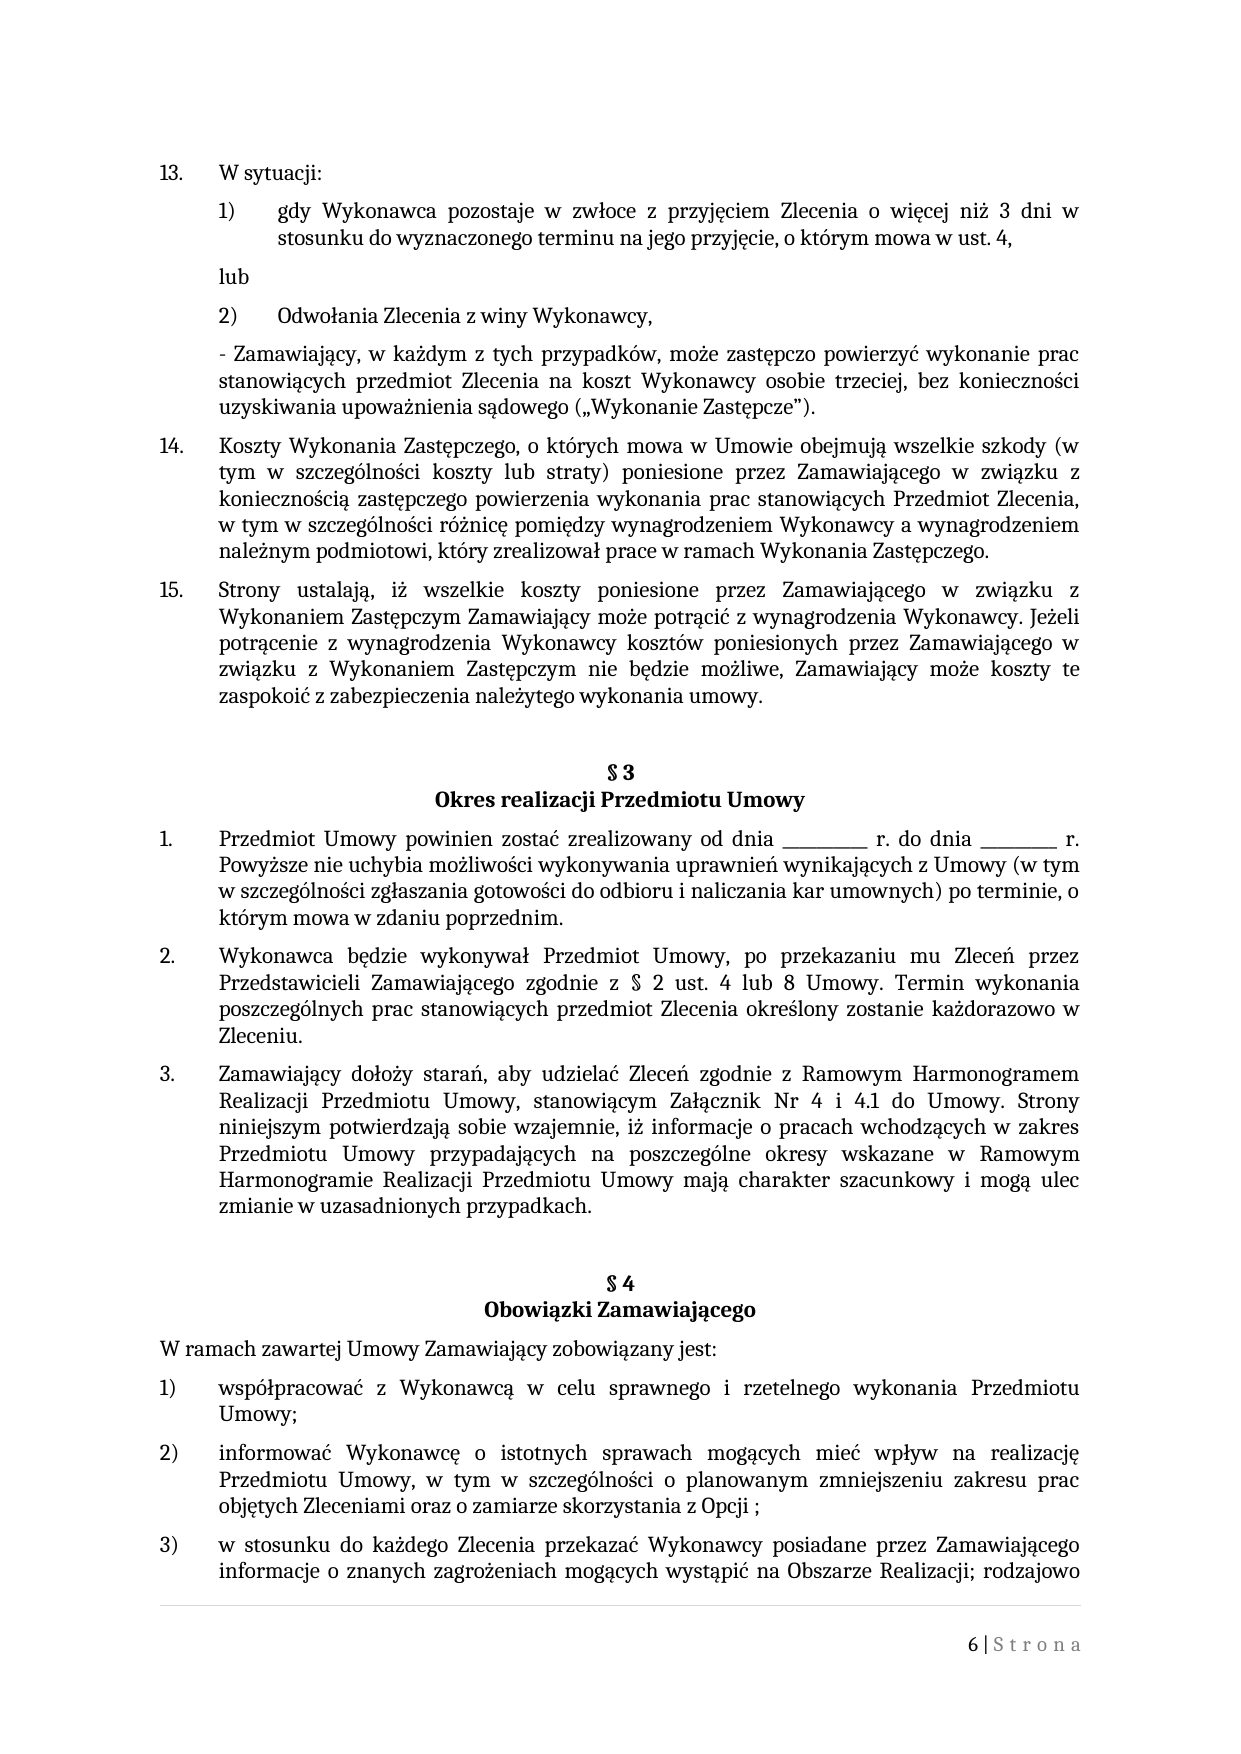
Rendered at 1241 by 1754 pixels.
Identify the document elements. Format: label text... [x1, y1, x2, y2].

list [159, 1532, 1081, 1584]
list W sytuacji: [159, 159, 1081, 186]
list Zamawiający dołoży starań, aby udzielać Zleceń zgodnie z Ramowym Harmonogramem Realizacji Przedmiotu Umowy, stanowiącym Załącznik Nr 4 i 4.1 do Umowy. Strony niniejszym potwierdzają sobie wzajemnie, iż informacje o pracach wchodzących w zakres Przedmiotu Umowy przypadających na poszczególne okresy wskazane w Ramowym Harmonogramie Realizacji Przedmiotu Umowy mają charakter szacunkowy i mogą ulec zmianie w uzasadnionych przypadkach. [159, 1061, 1081, 1219]
text 14. Koszty Wykonania Zastępczego, o których mowa w Umowie obejmują wszelkie szkody (w tym w szczególności koszty lub straty) poniesione przez Zamawiającego w związku z koniecznością zastępczego powierzenia wykonania prac stanowiących Przedmiot Zlecenia, w tym w szczególności różnicę pomiędzy wynagrodzeniem Wykonawcy a wynagrodzeniem należnym podmiotowi, który zrealizował prace w ramach Wykonania Zastępczego. [159, 433, 1081, 564]
text lub [218, 263, 1081, 290]
list Wykonawca będzie wykonywał Przedmiot Umowy, po przekazaniu mu Zleceń przez Przedstawicieli Zamawiającego zgodnie z § 2 ust. 4 lub 8 Umowy. Termin wykonania poszczególnych prac stanowiących przedmiot Zlecenia określony zostanie każdorazowo w Zleceniu. [159, 943, 1081, 1049]
text W ramach zawartej Umowy Zamawiający zobowiązany jest: [159, 1336, 1081, 1362]
text 1) gdy Wykonawca pozostaje w zwłoce z przyjęciem Zlecenia o więcej niż 3 dni w stosunku do wyznaczonego terminu na jego przyjęcie, o którym mowa w ust. 4, [218, 198, 1081, 251]
list informować Wykonawcę o istotnych sprawach mogących mieć wpływ na realizację Przedmiotu Umowy, w tym w szczególności o planowanym zmniejszeniu zakresu prac objętych Zleceniami oraz o zamiarze skorzystania z Opcji ; [159, 1440, 1081, 1519]
text 15. Strony ustalają, iż wszelkie koszty poniesione przez Zamawiającego w związku z Wykonaniem Zastępczym Zamawiający może potrącić z wynagrodzenia Wykonawcy. Jeżeli potrącenie z wynagrodzenia Wykonawcy kosztów poniesionych przez Zamawiającego w związku z Wykonaniem Zastępczym nie będzie możliwe, Zamawiający może koszty te zaspokoić z zabezpieczenia należytego wykonania umowy. [159, 577, 1081, 709]
text - Zamawiający, w każdym z tych przypadków, może zastępczo powierzyć wykonanie prac stanowiących przedmiot Zlecenia na koszt Wykonawcy osobie trzeciej, bez konieczności uzyskiwania upoważnienia sądowego („Wykonanie Zastępcze”). [218, 341, 1081, 420]
list Przedmiot Umowy powinien zostać zrealizowany od dnia __________ r. do dnia _________ r. Powyższe nie uchybia możliwości wykonywania uprawnień wynikających z Umowy (w tym w szczególności zgłaszania gotowości do odbioru i naliczania kar umownych) po terminie, o którym mowa w zdaniu poprzednim. [159, 825, 1081, 931]
text § 4 Obowiązki Zamawiającego [159, 1271, 1081, 1323]
text § 3 Okres realizacji Przedmiotu Umowy [159, 760, 1081, 813]
list współpracować z Wykonawcą w celu sprawnego i rzetelnego wykonania Przedmiotu Umowy; [159, 1375, 1081, 1427]
text 2) Odwołania Zlecenia z winy Wykonawcy, [218, 302, 1081, 329]
